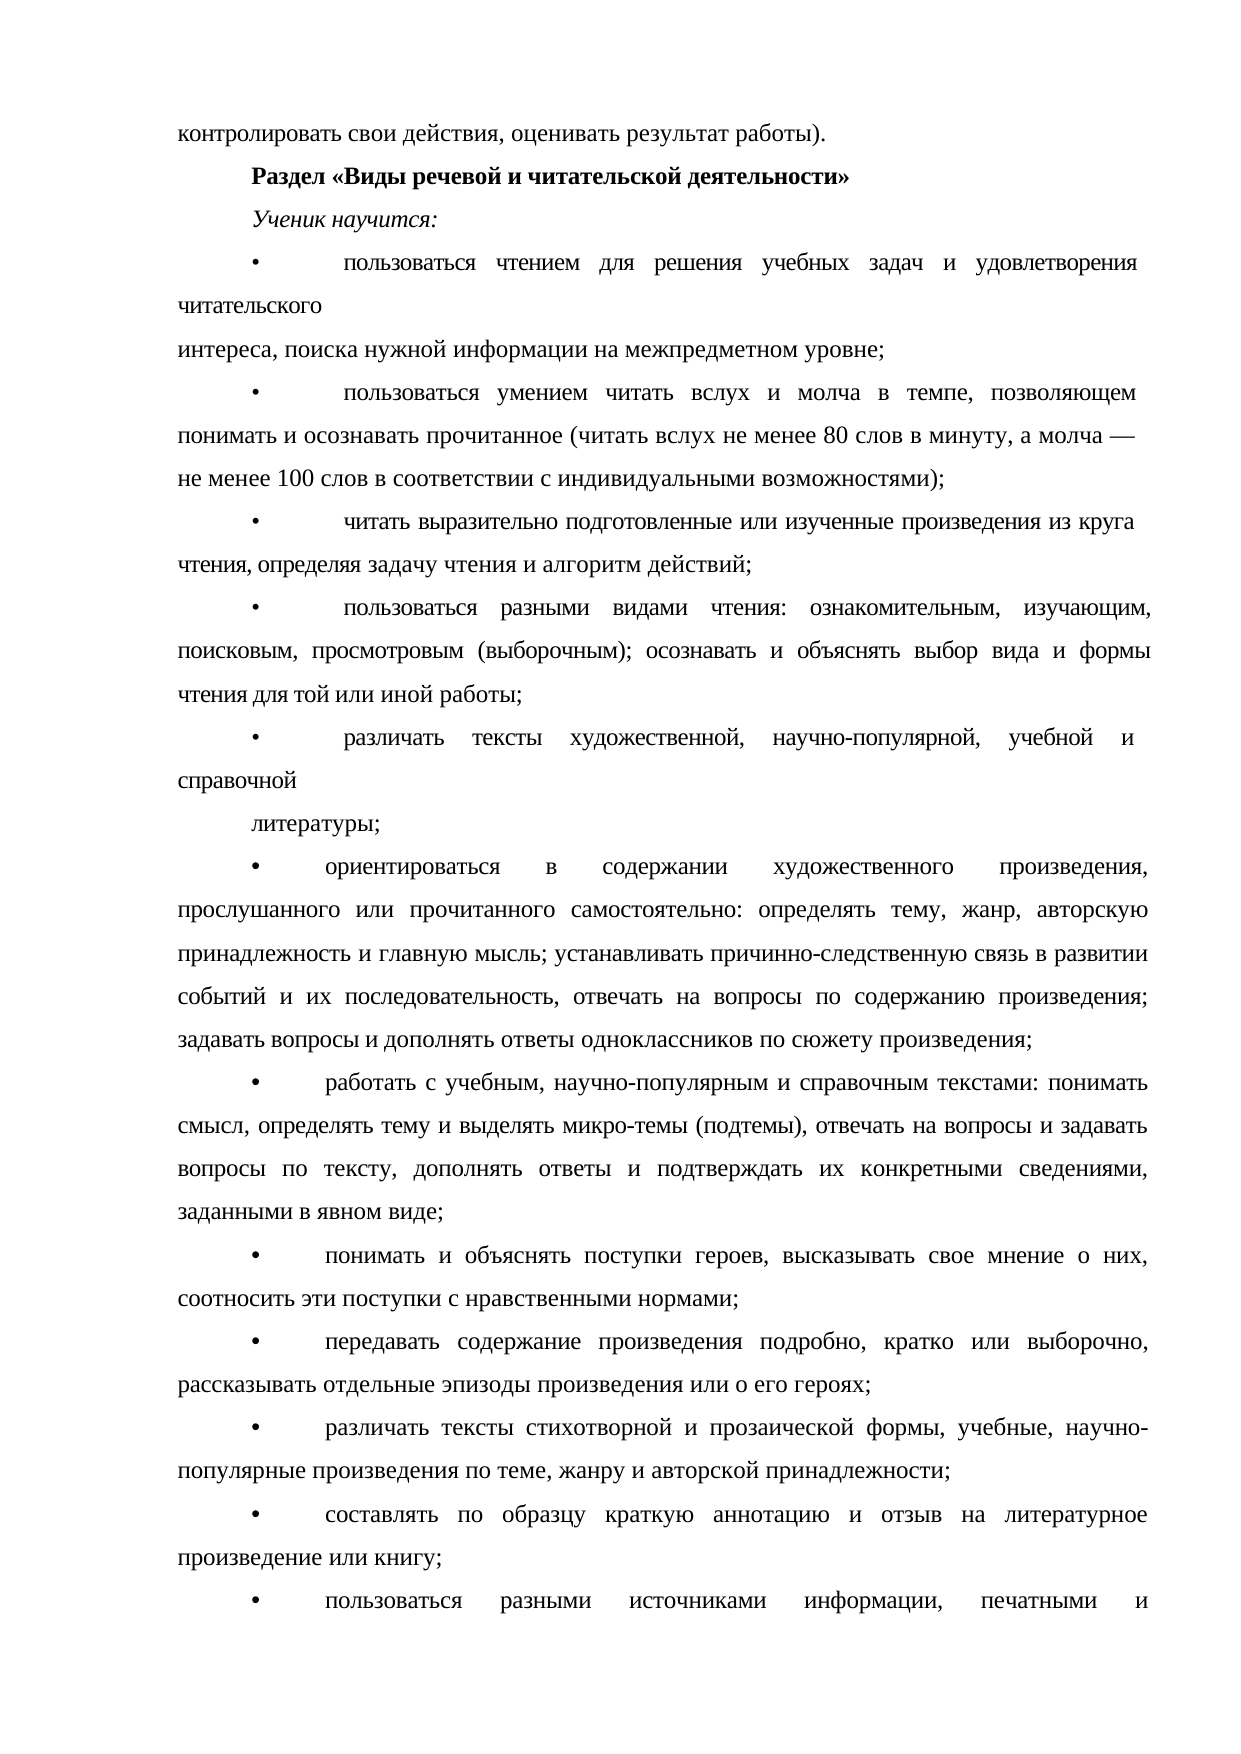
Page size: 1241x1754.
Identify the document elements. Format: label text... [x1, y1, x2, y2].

text • читать выразительно подготовленные или изученные произведения из круга чтения, определяя задачу чтения и алгоритм действий; [177, 506, 1135, 578]
text Ученик научится: [177, 204, 1152, 233]
text • пользоваться умением читать вслух и молча в темпе, позволяющем понимать и осознавать прочитанное (читать вслух не менее 80 слов в минуту, а молча — не менее 100 слов в соответствии с индивидуальными возможностями); [177, 377, 1137, 492]
list ориентироваться в содержании художественного произведения, прослушанного или прочитанного самостоятельно: определять тему, жанр, авторскую принадлежность и главную мысль; устанавливать причинно-следственную связь в развитии событий и их последовательность, отвечать на вопросы по содержанию произведения; задавать вопросы и дополнять ответы одноклассников по сюжету произведения; [177, 851, 1149, 1053]
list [177, 1585, 1149, 1614]
text • пользоваться чтением для решения учебных задач и удовлетворения читательского интереса, поиска нужной информации на межпредметном уровне; [177, 247, 1138, 362]
list различать тексты стихотворной и прозаической формы, учебные, научно-популярные произведения по теме, жанру и авторской принадлежности; [177, 1412, 1149, 1484]
list передавать содержание произведения подробно, кратко или выборочно, рассказывать отдельные эпизоды произведения или о его героях; [177, 1326, 1149, 1398]
text Раздел «Виды речевой и читательской деятельности» [177, 161, 1152, 190]
text литературы; [177, 808, 1135, 837]
text • различать тексты художественной, научно-популярной, учебной и справочной [177, 722, 1135, 794]
list составлять по образцу краткую аннотацию и отзыв на литературное произведение или книгу; [177, 1499, 1149, 1571]
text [177, 118, 1140, 147]
text • пользоваться разными видами чтения: ознакомительным, изучающим, поисковым, просмотровым (выборочным); осознавать и объяснять выбор вида и формы чтения для той или иной работы; [177, 592, 1152, 707]
list работать с учебным, научно-популярным и справочным текстами: понимать смысл, определять тему и выделять микро-темы (подтемы), отвечать на вопросы и задавать вопросы по тексту, дополнять ответы и подтверждать их конкретными сведениями, заданными в явном виде; [177, 1067, 1149, 1225]
list понимать и объяснять поступки героев, высказывать свое мнение о них, соотносить эти поступки с нравственными нормами; [177, 1239, 1149, 1312]
